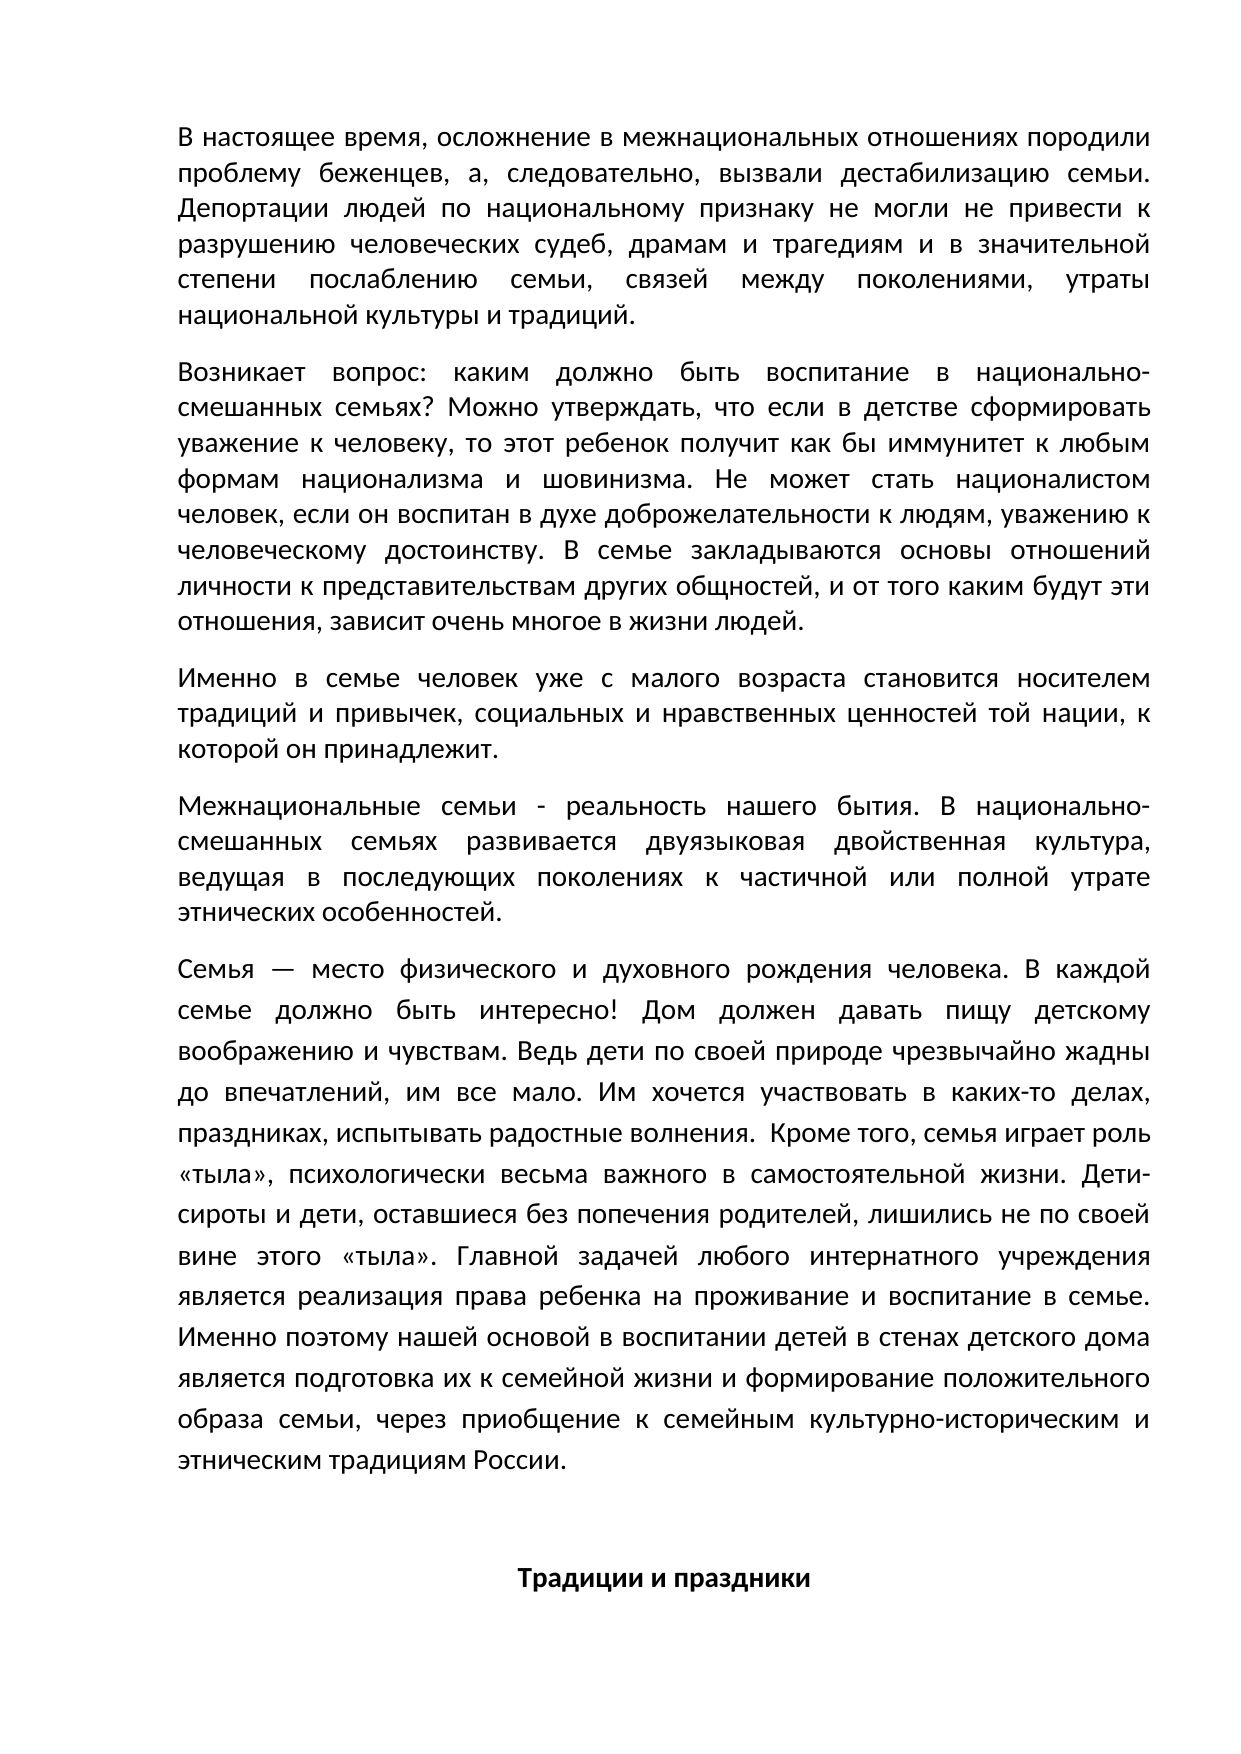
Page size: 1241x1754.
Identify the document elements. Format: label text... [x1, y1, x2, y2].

text В настоящее время, осложнение в межнациональных отношениях породили проблему беженцев, а, следовательно, вызвали дестабилизацию семьи. Депортации людей по национальному признаку не могли не привести к разрушению человеческих судеб, драмам и трагедиям и в значительной степени послаблению семьи, связей между поколениями, утраты национальной культуры и традиций. [177, 118, 1152, 332]
text Именно в семье человек уже с малого возраста становится носителем традиций и привычек, социальных и нравственных ценностей той нации, к которой он принадлежит. [177, 659, 1152, 766]
text Возникает вопрос: каким должно быть воспитание в национально- смешанных семьях? Можно утверждать, что если в детстве сформировать уважение к человеку, то этот ребенок получит как бы иммунитет к любым формам национализма и шовинизма. Не может стать националистом человек, если он воспитан в духе доброжелательности к людям, уважению к человеческому достоинству. В семье закладываются основы отношений личности к представительствам других общностей, и от того каким будут эти отношения, зависит очень многое в жизни людей. [177, 353, 1152, 638]
text Семья — место физического и духовного рождения человека. В каждой семье должно быть интересно! Дом должен давать пищу детскому воображению и чувствам. Ведь дети по своей природе чрезвычайно жадны до впечатлений, им все мало. Им хочется участвовать в каких-то делах, праздниках, испытывать радостные волнения. Кроме того, семья играет роль «тыла», психологически весьма важного в самостоятельной жизни. Дети-сироты и дети, оставшиеся без попечения родителей, лишились не по своей вине этого «тыла». Главной задачей любого интернатного учреждения является реализация права ребенка на проживание и воспитание в семье. Именно поэтому нашей основой в воспитании детей в стенах детского дома является подготовка их к семейной жизни и формирование положительного образа семьи, через приобщение к семейным культурно-историческим и этническим традициям России. [177, 950, 1152, 1477]
text Традиции и праздники [177, 1559, 1152, 1595]
text Межнациональные семьи - реальность нашего бытия. В национально- смешанных семьях развивается двуязыковая двойственная культура, ведущая в последующих поколениях к частичной или полной утрате этнических особенностей. [177, 787, 1152, 929]
